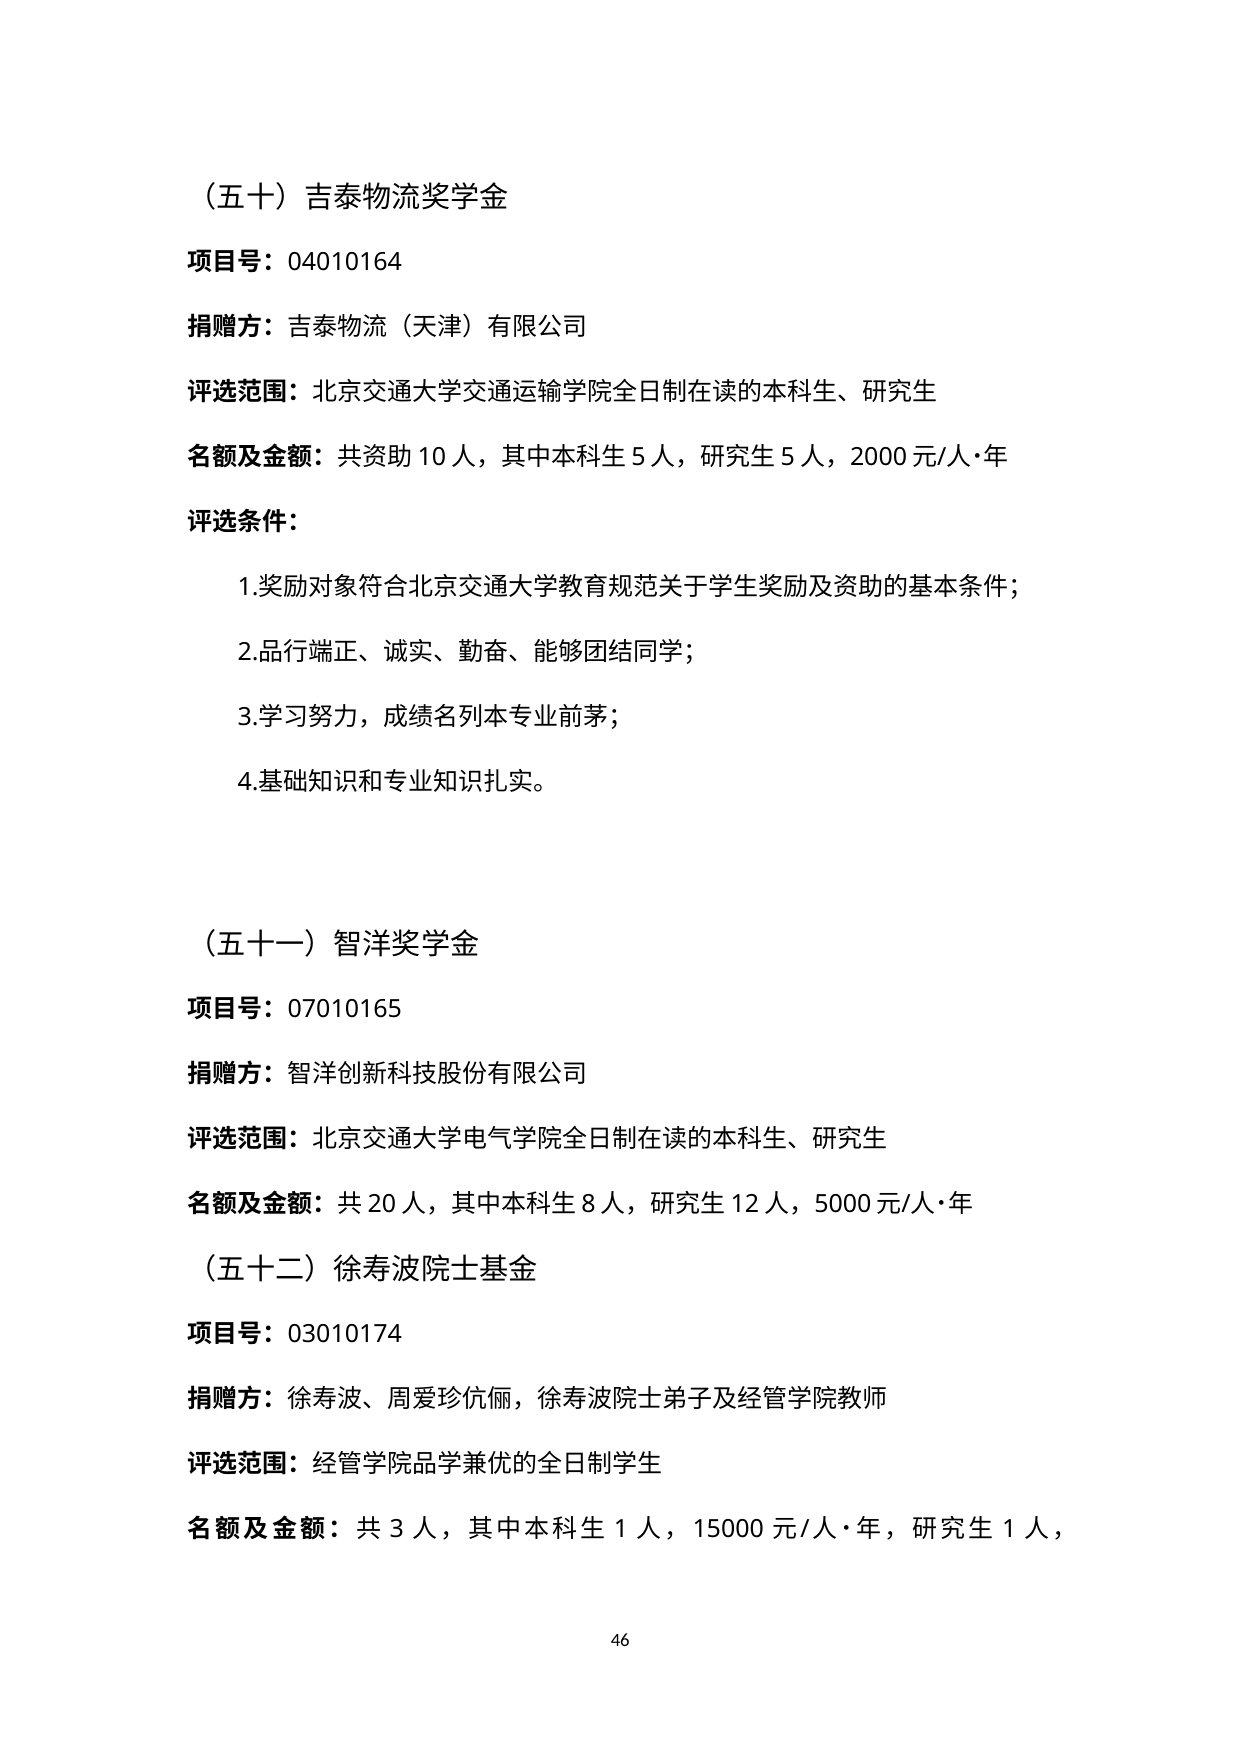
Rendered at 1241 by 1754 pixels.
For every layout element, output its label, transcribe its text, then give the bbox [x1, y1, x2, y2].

subtitle 吉泰物流奖学金 [187, 162, 1053, 227]
text 评选范围：北京交通大学交通运输学院全日制在读的本科生、研究生 [187, 357, 1053, 422]
text 3.学习努力，成绩名列本专业前茅； [187, 682, 1053, 747]
text 项目号：07010165 [187, 974, 1053, 1039]
text 2.品行端正、诚实、勤奋、能够团结同学； [187, 617, 1053, 682]
text 项目号：04010164 [187, 227, 1053, 292]
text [187, 1494, 1053, 1559]
subtitle 徐寿波院士基金 [187, 1234, 1053, 1299]
text 评选条件： [187, 487, 1053, 552]
text 捐赠方：徐寿波、周爱珍伉俪，徐寿波院士弟子及经管学院教师 [187, 1364, 1053, 1429]
text 项目号：03010174 [187, 1299, 1053, 1364]
subtitle 智洋奖学金 [187, 909, 1053, 974]
text 名额及金额：共资助10人，其中本科生5人，研究生5人，2000元/人˙年 [187, 422, 1053, 487]
text 评选范围：经管学院品学兼优的全日制学生 [187, 1429, 1053, 1494]
text 1.奖励对象符合北京交通大学教育规范关于学生奖励及资助的基本条件； [187, 552, 1053, 617]
text 评选范围：北京交通大学电气学院全日制在读的本科生、研究生 [187, 1104, 1053, 1169]
text 捐赠方：吉泰物流（天津）有限公司 [187, 292, 1053, 357]
text 名额及金额：共20人，其中本科生8人，研究生12人，5000元/人˙年 [187, 1169, 1053, 1234]
text 4.基础知识和专业知识扎实。 [187, 747, 1053, 812]
text 捐赠方：智洋创新科技股份有限公司 [187, 1039, 1053, 1104]
